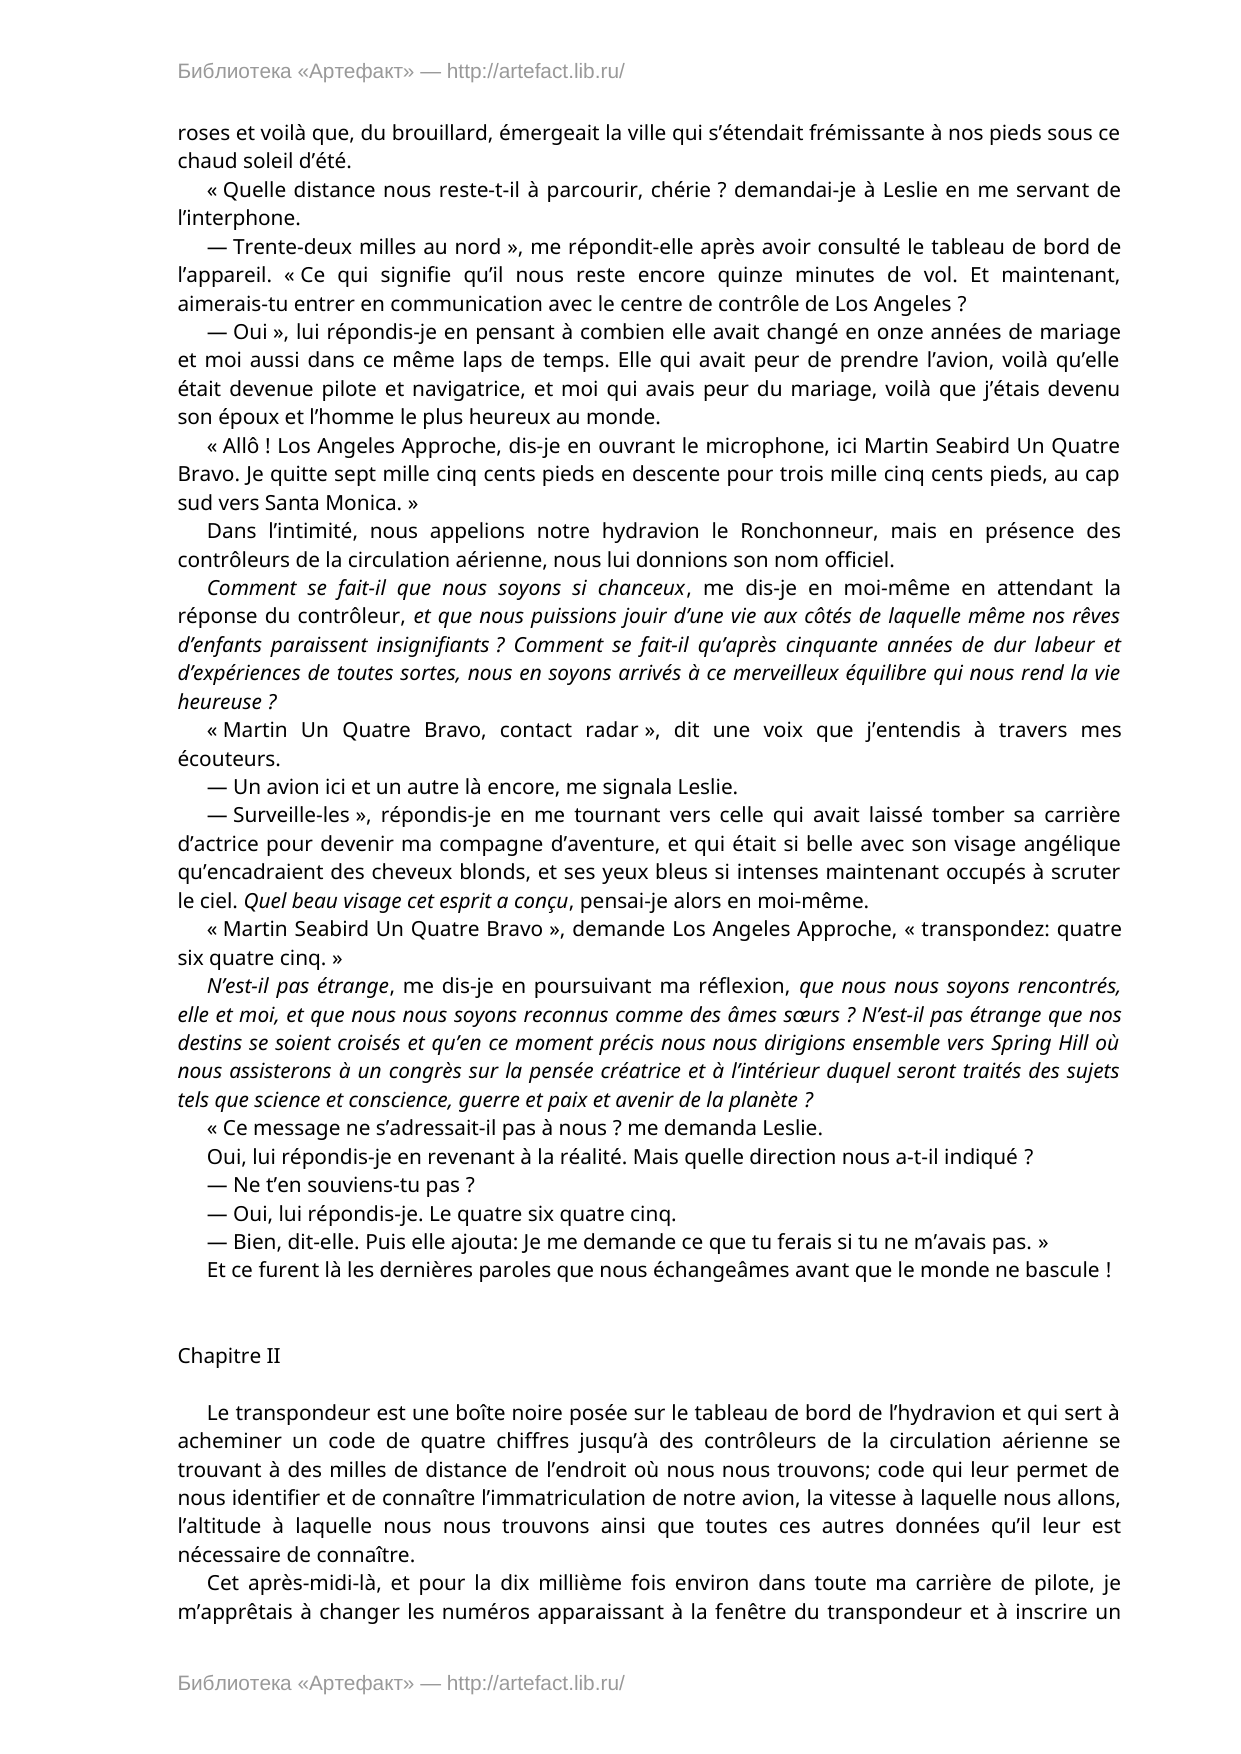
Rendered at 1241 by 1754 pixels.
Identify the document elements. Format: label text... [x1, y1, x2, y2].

text — Trente-deux milles au nord », me répondit-elle après avoir consulté le tableau de bord de l’appareil. « Ce qui signifie qu’il nous reste encore quinze minutes de vol. Et maintenant, aimerais-tu entrer en communication avec le centre de contrôle de Los Angeles ? [177, 232, 1122, 317]
text — Ne t’en souviens-tu pas ? [177, 1170, 1122, 1199]
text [177, 1568, 1122, 1625]
text « Ce message ne s’adressait-il pas à nous ? me demanda Leslie. [177, 1113, 1122, 1142]
text « Martin Seabird Un Quatre Bravo », demande Los Angeles Approche, « transpondez: quatre six quatre cinq. » [177, 914, 1122, 971]
text — Oui », lui répondis-je en pensant à combien elle avait changé en onze années de mariage et moi aussi dans ce même laps de temps. Elle qui avait peur de prendre l’avion, voilà qu’elle était devenue pilote et navigatrice, et moi qui avais peur du mariage, voilà que j’étais devenu son époux et l’homme le plus heureux au monde. [177, 317, 1122, 431]
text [177, 118, 1122, 175]
text N’est-il pas étrange, me dis-je en poursuivant ma réflexion, que nous nous soyons rencontrés, elle et moi, et que nous nous soyons reconnus comme des âmes sœurs ? N’est-il pas étrange que nos destins se soient croisés et qu’en ce moment précis nous nous dirigions ensemble vers Spring Hill où nous assisterons à un congrès sur la pensée créatrice et à l’intérieur duquel seront traités des sujets tels que science et conscience, guerre et paix et avenir de la planète ? [177, 971, 1122, 1113]
subtitle Chapitre II [177, 1341, 1122, 1369]
text « Quelle distance nous reste-t-il à parcourir, chérie ? demandai-je à Leslie en me servant de l’interphone. [177, 175, 1122, 232]
text Et ce furent là les dernières paroles que nous échangeâmes avant que le monde ne bascule ! [177, 1256, 1122, 1284]
text — Surveille-les », répondis-je en me tournant vers celle qui avait laissé tomber sa carrière d’actrice pour devenir ma compagne d’aventure, et qui était si belle avec son visage angélique qu’encadraient des cheveux blonds, et ses yeux bleus si intenses maintenant occupés à scruter le ciel. Quel beau visage cet esprit a conçu, pensai-je alors en moi-même. [177, 801, 1122, 914]
text — Un avion ici et un autre là encore, me signala Leslie. [177, 772, 1122, 801]
text « Martin Un Quatre Bravo, contact radar », dit une voix que j’entendis à travers mes écouteurs. [177, 715, 1122, 772]
text Le transpondeur est une boîte noire posée sur le tableau de bord de l’hydravion et qui sert à acheminer un code de quatre chiffres jusqu’à des contrôleurs de la circulation aérienne se trouvant à des milles de distance de l’endroit où nous nous trouvons; code qui leur permet de nous identifier et de connaître l’immatriculation de notre avion, la vitesse à laquelle nous allons, l’altitude à laquelle nous nous trouvons ainsi que toutes ces autres données qu’il leur est nécessaire de connaître. [177, 1398, 1122, 1568]
text Oui, lui répondis-je en revenant à la réalité. Mais quelle direction nous a-t-il indiqué ? [177, 1142, 1122, 1170]
text Comment se fait-il que nous soyons si chanceux, me dis-je en moi-même en attendant la réponse du contrôleur, et que nous puissions jouir d’une vie aux côtés de laquelle même nos rêves d’enfants paraissent insignifiants ? Comment se fait-il qu’après cinquante années de dur labeur et d’expériences de toutes sortes, nous en soyons arrivés à ce merveilleux équilibre qui nous rend la vie heureuse ? [177, 573, 1122, 715]
text Dans l’intimité, nous appelions notre hydravion le Ronchonneur, mais en présence des contrôleurs de la circulation aérienne, nous lui donnions son nom officiel. [177, 516, 1122, 573]
text « Allô ! Los Angeles Approche, dis-je en ouvrant le microphone, ici Martin Seabird Un Quatre Bravo. Je quitte sept mille cinq cents pieds en descente pour trois mille cinq cents pieds, au cap sud vers Santa Monica. » [177, 431, 1122, 516]
text — Oui, lui répondis-je. Le quatre six quatre cinq. [177, 1199, 1122, 1227]
text — Bien, dit-elle. Puis elle ajouta: Je me demande ce que tu ferais si tu ne m’avais pas. » [177, 1227, 1122, 1256]
